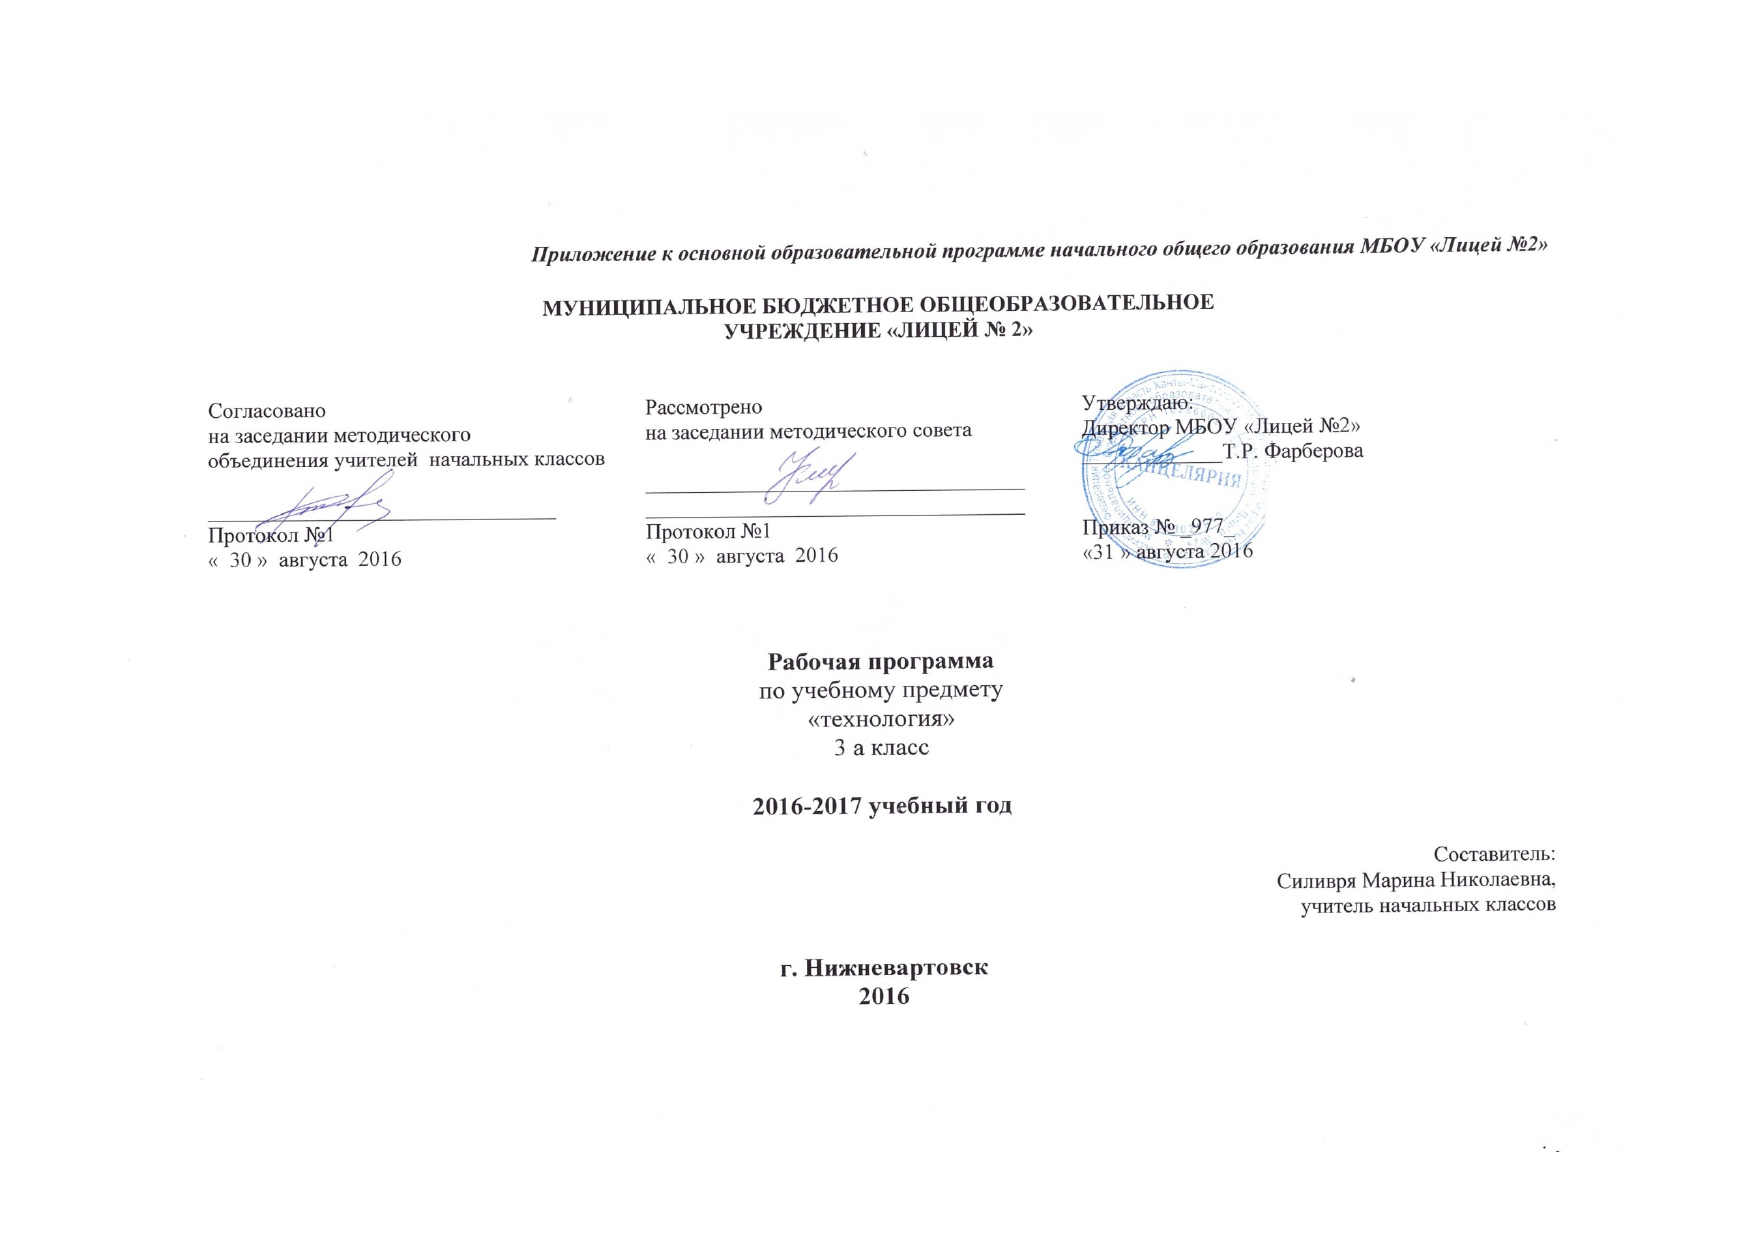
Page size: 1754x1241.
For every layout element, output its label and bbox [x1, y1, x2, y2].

picture [118, 100, 1636, 1152]
